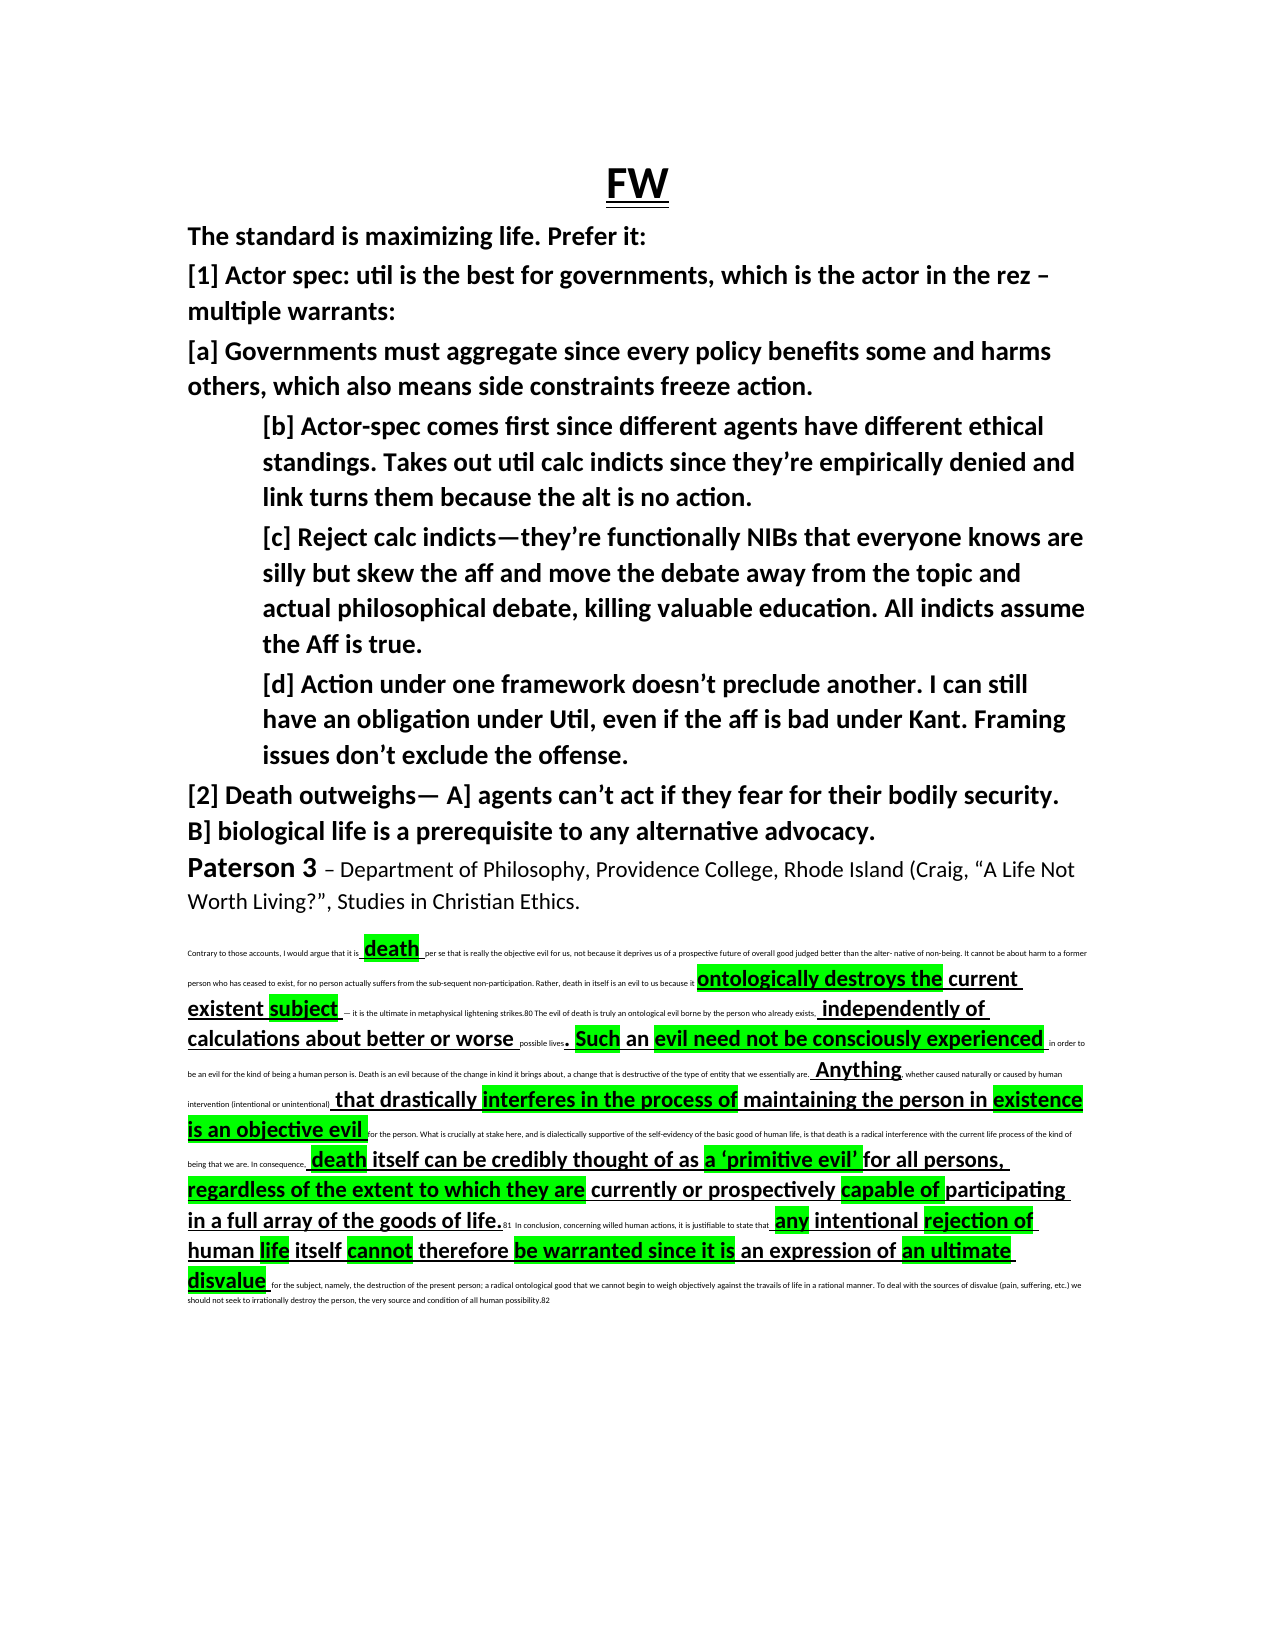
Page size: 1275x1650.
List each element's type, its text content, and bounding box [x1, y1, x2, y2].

subtitle [b] Actor-spec comes first since different agents have different ethical standings. Takes out util calc indicts since they’re empirically denied and link turns them because the alt is no action. [262, 409, 1087, 513]
text Paterson 3 – Department of Philosophy, Providence College, Rhode Island (Craig, “A Life Not Worth Living?”, Studies in Christian Ethics. [187, 849, 1087, 915]
subtitle The standard is maximizing life. Prefer it: [187, 219, 1087, 252]
subtitle [c] Reject calc indicts—they’re functionally NIBs that everyone knows are silly but skew the aff and move the debate away from the topic and actual philosophical debate, killing valuable education. All indicts assume the Aff is true. [262, 520, 1087, 660]
subtitle [1] Actor spec: util is the best for governments, which is the actor in the rez – multiple warrants: [187, 258, 1087, 327]
subtitle [d] Action under one framework doesn’t preclude another. I can still have an obligation under Util, even if the aff is bad under Kant. Framing issues don’t exclude the offense. [262, 667, 1087, 771]
subtitle FW [187, 154, 1087, 210]
text Contrary to those accounts, I would argue that it is death per se that is really the objective evil for us, not because it deprives us of a prospective future of overall good judged better than the alter- native of non-being. It cannot be about harm to a former person who has ceased to exist, for no person actually suffers from the sub-sequent non-participation. Rather, death in itself is an evil to us because it ontologically destroys the current existent subject — it is the ultimate in metaphysical lightening strikes.80 The evil of death is truly an ontological evil borne by the person who already exists, independently of calculations about better or worse possible lives. Such an evil need not be consciously experienced in order to be an evil for the kind of being a human person is. Death is an evil because of the change in kind it brings about, a change that is destructive of the type of entity that we essentially are. Anything, whether caused naturally or caused by human intervention (intentional or unintentional) that drastically interferes in the process of maintaining the person in existence is an objective evil for the person. What is crucially at stake here, and is dialectically supportive of the self-evidency of the basic good of human life, is that death is a radical interference with the current life process of the kind of being that we are. In consequence, death itself can be credibly thought of as a ‘primitive evil’ for all persons, regardless of the extent to which they are currently or prospectively capable of participating in a full array of the goods of life.81 In conclusion, concerning willed human actions, it is justifiable to state that any intentional rejection of human life itself cannot therefore be warranted since it is an expression of an ultimate disvalue for the subject, namely, the destruction of the present person; a radical ontological good that we cannot begin to weigh objectively against the travails of life in a rational manner. To deal with the sources of disvalue (pain, suffering, etc.) we should not seek to irrationally destroy the person, the very source and condition of all human possibility.82 [187, 934, 1087, 1305]
subtitle [2] Death outweighs— A] agents can’t act if they fear for their bodily security. B] biological life is a prerequisite to any alternative advocacy. [187, 778, 1087, 847]
subtitle [a] Governments must aggregate since every policy benefits some and harms others, which also means side constraints freeze action. [187, 334, 1087, 402]
